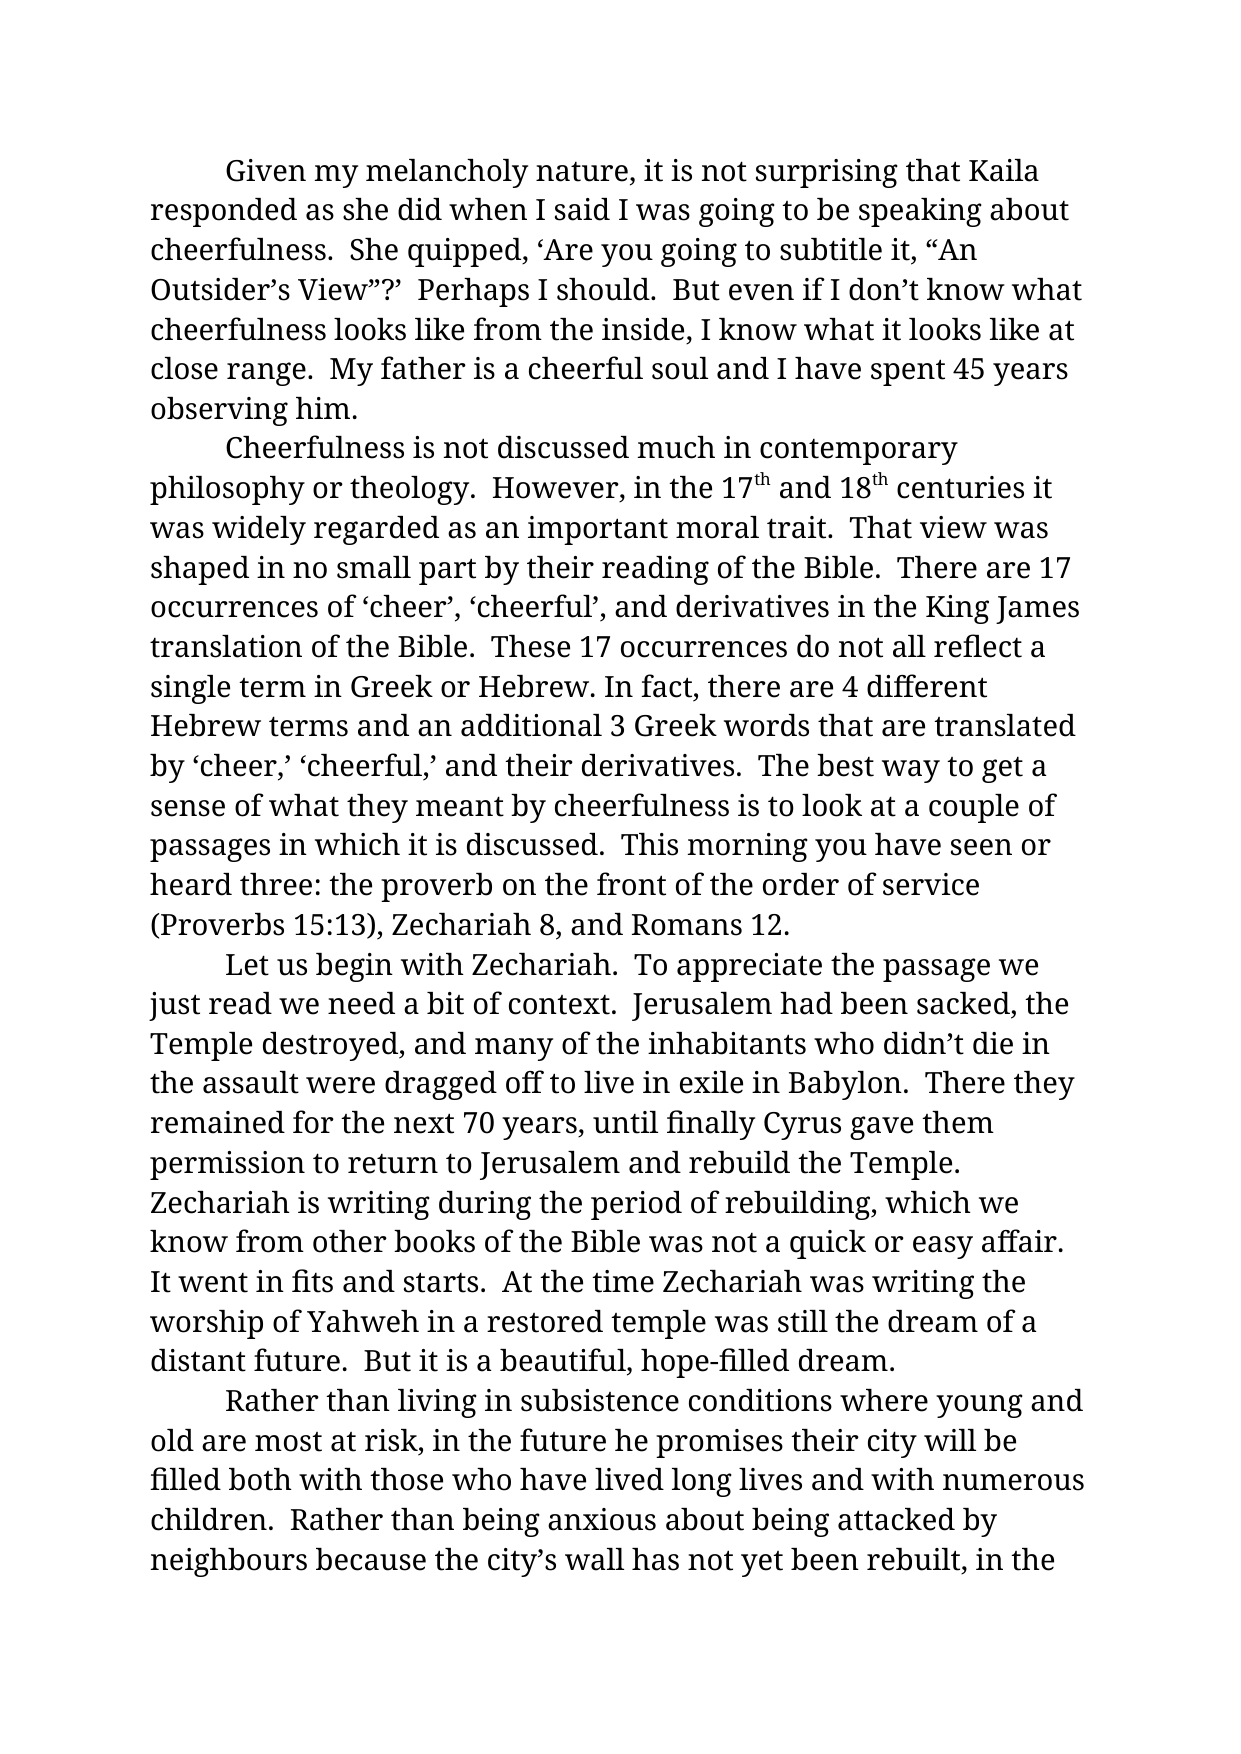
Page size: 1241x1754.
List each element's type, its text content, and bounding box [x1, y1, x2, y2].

text Cheerfulness is not discussed much in contemporary philosophy or theology. However, in the 17th and 18th centuries it was widely regarded as an important moral trait. That view was shaped in no small part by their reading of the Bible. There are 17 occurrences of ‘cheer’, ‘cheerful’, and derivatives in the King James translation of the Bible. These 17 occurrences do not all reflect a single term in Greek or Hebrew. In fact, there are 4 different Hebrew terms and an additional 3 Greek words that are translated by ‘cheer,’ ‘cheerful,’ and their derivatives. The best way to get a sense of what they meant by cheerfulness is to look at a couple of passages in which it is discussed. This morning you have seen or heard three: the proverb on the front of the order of service (Proverbs 15:13), Zechariah 8, and Romans 12. [150, 428, 1090, 944]
text Let us begin with Zechariah. To appreciate the passage we just read we need a bit of context. Jerusalem had been sacked, the Temple destroyed, and many of the inhabitants who didn’t die in the assault were dragged off to live in exile in Babylon. There they remained for the next 70 years, until finally Cyrus gave them permission to return to Jerusalem and rebuild the Temple. Zechariah is writing during the period of rebuilding, which we know from other books of the Bible was not a quick or easy affair. It went in fits and starts. At the time Zechariah was writing the worship of Yahweh in a restored temple was still the dream of a distant future. But it is a beautiful, hope-filled dream. [150, 944, 1090, 1380]
text Given my melancholy nature, it is not surprising that Kaila responded as she did when I said I was going to be speaking about cheerfulness. She quipped, ‘Are you going to subtitle it, “An Outsider’s View”?’ Perhaps I should. But even if I don’t know what cheerfulness looks like from the inside, I know what it looks like at close range. My father is a cheerful soul and I have spent 45 years observing him. [150, 150, 1090, 428]
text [150, 1380, 1090, 1579]
